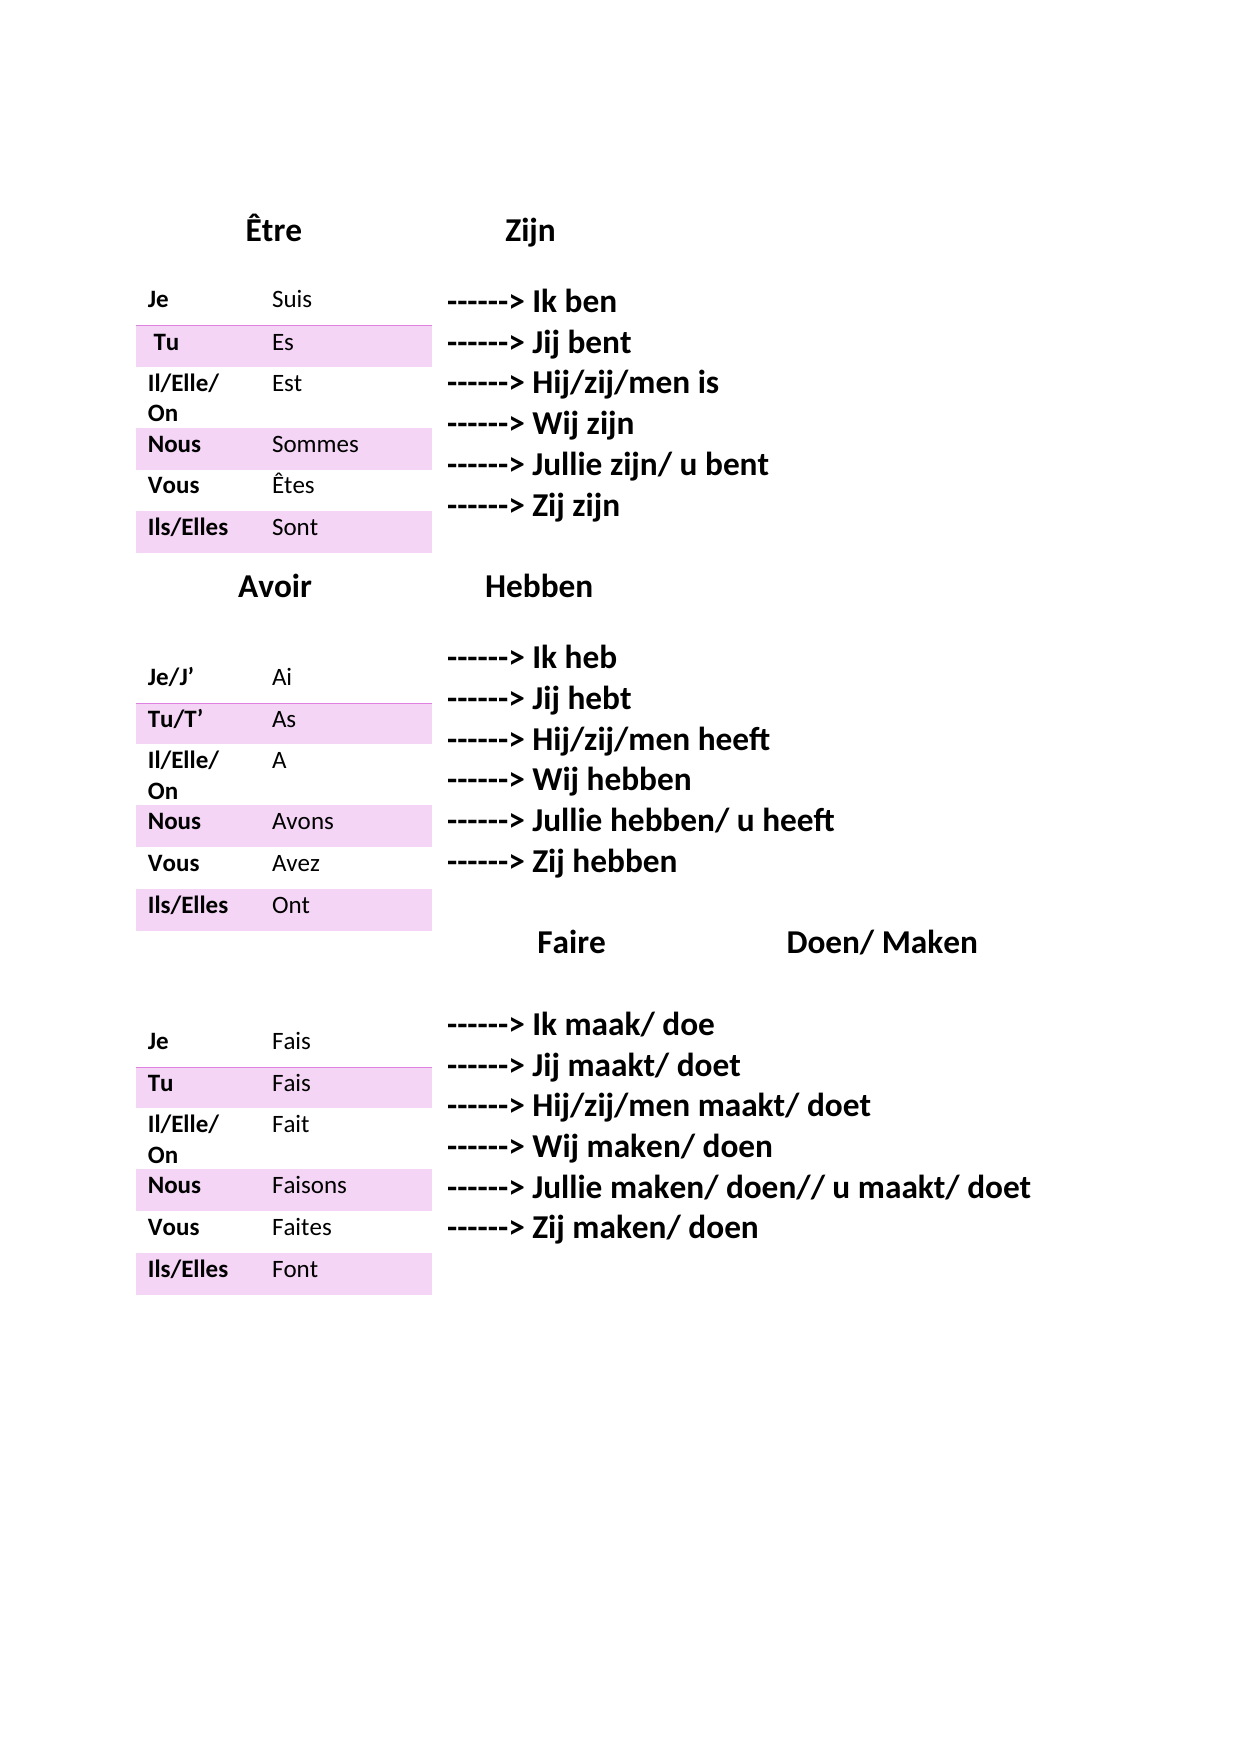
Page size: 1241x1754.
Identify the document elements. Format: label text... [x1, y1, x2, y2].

table_cell Fait [261, 1108, 432, 1169]
text ------> Hij/zij/men maakt/ doet [432, 1084, 1093, 1125]
text ------> Ik heb [148, 636, 1093, 677]
table_cell Es [261, 326, 432, 367]
text Être Zijn [148, 209, 1093, 249]
table_cell Il/Elle/On [136, 1108, 261, 1169]
table_cell Fais [261, 1068, 432, 1108]
table_cell Il/Elle/On [136, 367, 261, 428]
text ------> Wij hebben [432, 758, 1093, 799]
table_header Je/J’ [136, 661, 261, 703]
table_cell Est [261, 367, 432, 428]
table_cell Tu [136, 1068, 261, 1108]
table_cell Sont [261, 511, 432, 553]
text ------> Zij zijn [432, 483, 1093, 524]
table_header Suis [261, 283, 432, 325]
table_cell Nous [136, 428, 261, 470]
text ------> Zij hebben [432, 840, 1093, 881]
text ------> Jij bent [432, 321, 1093, 361]
table_header Je [136, 1025, 261, 1067]
text ------> Jullie hebben/ u heeft [432, 799, 1093, 840]
table_header Je [136, 283, 261, 325]
table_cell Ont [261, 889, 432, 931]
text Faire Doen/ Maken [148, 921, 1093, 962]
table_cell Nous [136, 805, 261, 847]
text ------> Ik maak/ doe [148, 1003, 1093, 1043]
text ------> Jullie maken/ doen// u maakt/ doet [432, 1166, 1093, 1206]
text ------> Jullie zijn/ u bent [432, 443, 1093, 483]
table_cell Faites [261, 1211, 432, 1253]
table_cell Nous [136, 1169, 261, 1211]
text Avoir Hebben [148, 565, 1093, 606]
table_cell Faisons [261, 1169, 432, 1211]
table_cell Tu/T’ [136, 704, 261, 744]
text ------> Zij maken/ doen [432, 1206, 1093, 1247]
text ------> Hij/zij/men is [432, 361, 1093, 402]
table_cell A [261, 744, 432, 805]
table_header Fais [261, 1025, 432, 1067]
table_cell Ils/Elles [136, 889, 261, 931]
text ------> Jij hebt [432, 677, 1093, 718]
table_cell Avons [261, 805, 432, 847]
text ------> Jij maakt/ doet [432, 1043, 1093, 1084]
table_cell Il/Elle/On [136, 744, 261, 805]
table_cell Font [261, 1253, 432, 1295]
text ------> Wij maken/ doen [432, 1125, 1093, 1166]
table_cell Êtes [261, 470, 432, 511]
table_cell Vous [136, 847, 261, 889]
table_cell Tu [136, 326, 261, 367]
table_header Ai [261, 661, 432, 703]
text ------> Hij/zij/men heeft [432, 718, 1093, 758]
table_cell Vous [136, 1211, 261, 1253]
table_cell Avez [261, 847, 432, 889]
text ------> Wij zijn [432, 402, 1093, 443]
text ------> Ik ben [148, 280, 1093, 321]
table_cell Ils/Elles [136, 1253, 261, 1295]
table_cell Vous [136, 470, 261, 511]
table_cell Ils/Elles [136, 511, 261, 553]
table_cell As [261, 704, 432, 744]
table_cell Sommes [261, 428, 432, 470]
